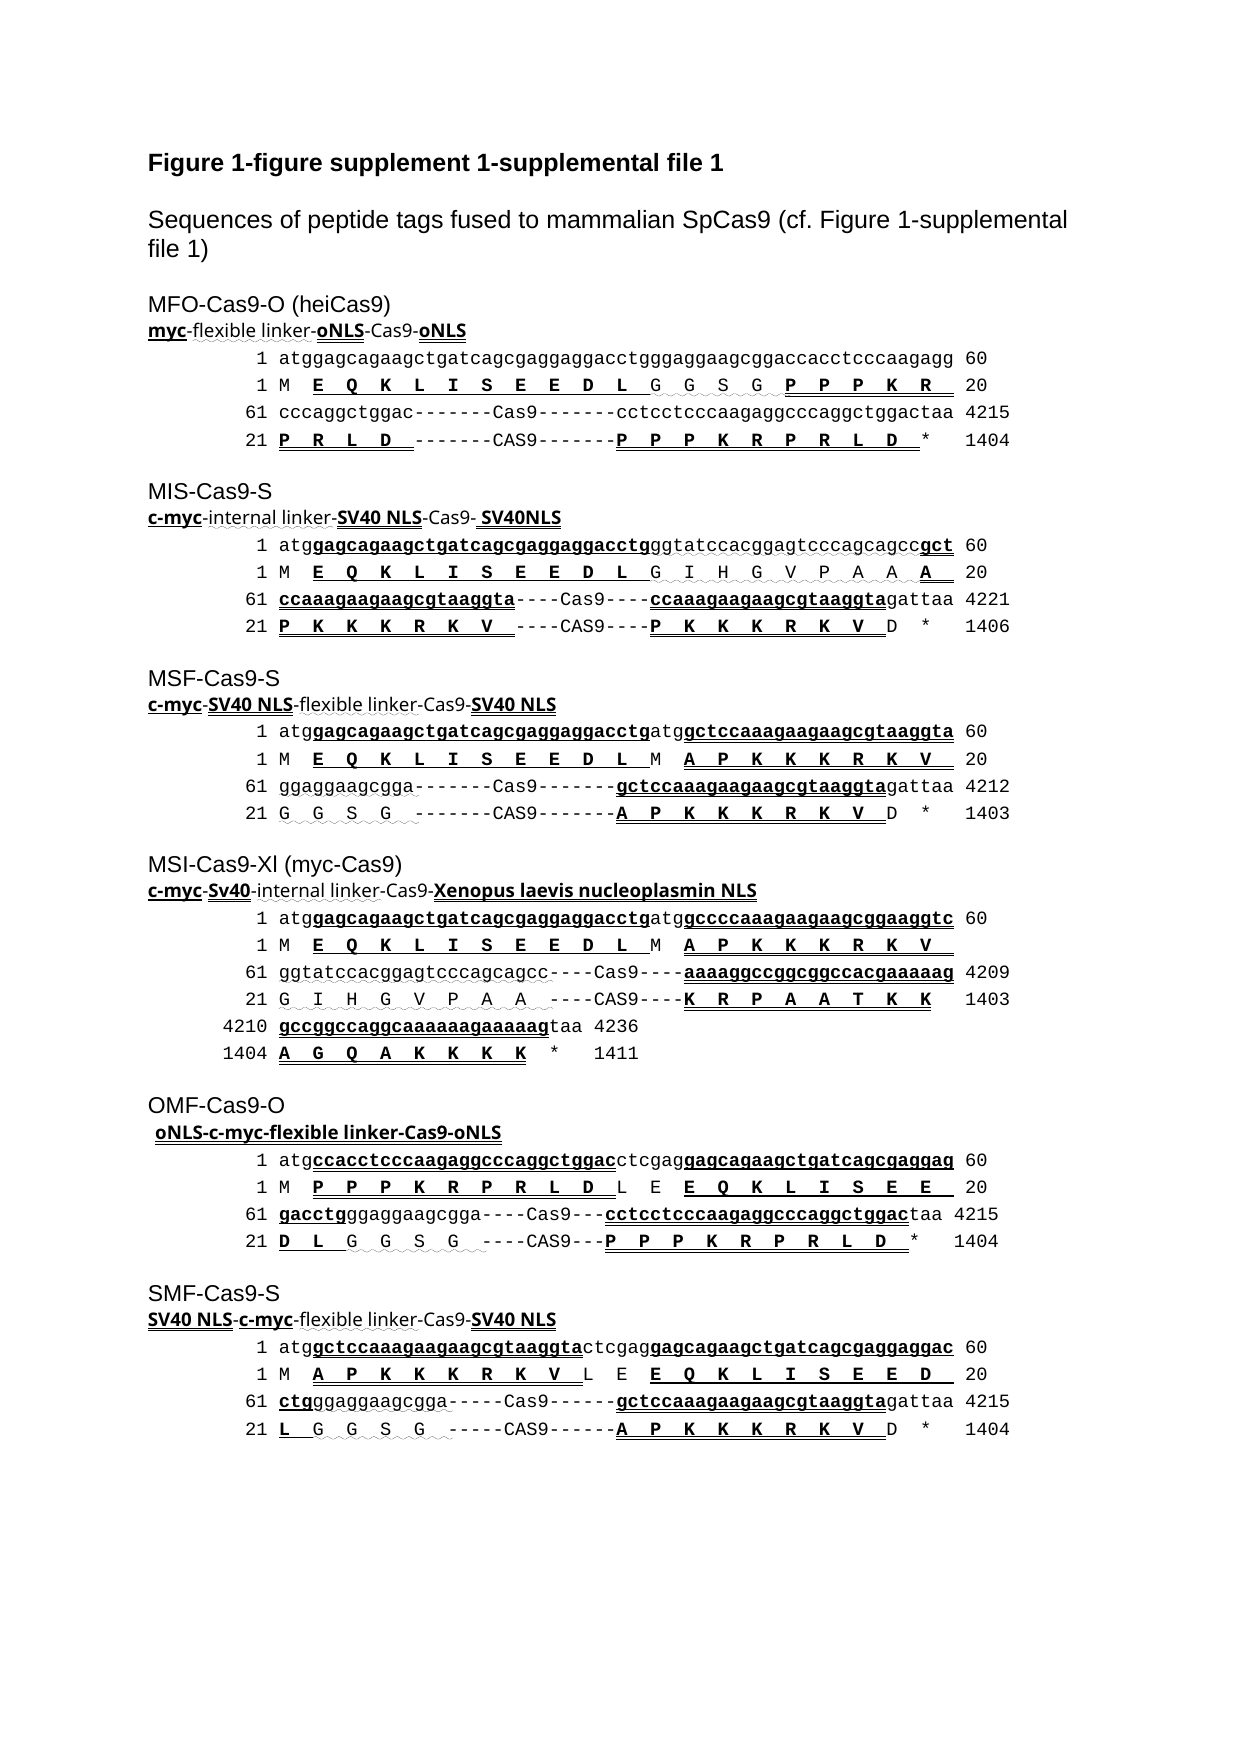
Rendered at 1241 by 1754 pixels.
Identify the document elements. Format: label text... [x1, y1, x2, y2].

table_cell 21 P K K K R K V ----CAS9----P K K K R K V D * 1406 [148, 611, 1092, 638]
table_cell 1 M E Q K L I S E E D L G I H G V P A A A 20 [148, 557, 1092, 584]
table_cell 21 D L G G S G ----CAS9---P P P K R P R L D * 1404 [148, 1226, 1099, 1253]
text Figure 1-figure supplement 1-supplemental file 1 [148, 148, 1093, 176]
table_header 1 atggagcagaagctgatcagcgaggaggacctgatggctccaaagaagaagcgtaaggta 60 [148, 716, 1092, 743]
table_cell 61 gacctgggaggaagcgga----Cas9---cctcctcccaagaggcccaggctggactaa 4215 [148, 1199, 1099, 1226]
table_header 1 atggagcagaagctgatcagcgaggaggacctgggtatccacggagtcccagcagccgct 60 [148, 530, 1092, 557]
table_cell 1 M E Q K L I S E E D L G G S G P P P K R 20 [148, 370, 1092, 397]
text OMF-Cas9-O [148, 1092, 1093, 1118]
table_cell 61 ggaggaagcgga-------Cas9-------gctccaaagaagaagcgtaaggtagattaa 4212 [148, 771, 1092, 798]
text MSI-Cas9-Xl (myc-Cas9) [148, 851, 1093, 877]
text myc-flexible linker-oNLS-Cas9-oNLS [148, 318, 1093, 343]
table_header 1 atggagcagaagctgatcagcgaggaggacctgggaggaagcggaccacctcccaagagg 60 [148, 343, 1092, 370]
table_cell 1 M P P P K R P R L D L E E Q K L I S E E 20 [148, 1172, 1099, 1199]
text c-myc-SV40 NLS-flexible linker-Cas9-SV40 NLS [148, 691, 1093, 716]
table_cell 61 ccaaagaagaagcgtaaggta----Cas9----ccaaagaagaagcgtaaggtagattaa 4221 [148, 584, 1092, 611]
text MIS-Cas9-S [148, 478, 1093, 504]
text MFO-Cas9-O (heiCas9) [148, 291, 1093, 318]
text SMF-Cas9-S [148, 1280, 1093, 1306]
text c-myc-internal linker-SV40 NLS-Cas9- SV40NLS [148, 504, 1093, 530]
table_cell 61 ggtatccacggagtcccagcagcc----Cas9----aaaaggccggcggccacgaaaaag 4209 [148, 957, 1092, 984]
table_cell 61 ctgggaggaagcgga-----Cas9------gctccaaagaagaagcgtaaggtagattaa 4215 [148, 1386, 1099, 1413]
table_header 1 atggagcagaagctgatcagcgaggaggacctgatggccccaaagaagaagcggaaggtc 60 [148, 903, 1092, 930]
table_cell 21 L G G S G -----CAS9------A P K K K R K V D * 1404 [148, 1413, 1099, 1441]
table_cell 21 P R L D -------CAS9-------P P P K R P R L D * 1404 [148, 425, 1092, 452]
text SV40 NLS-c-myc-flexible linker-Cas9-SV40 NLS [148, 1306, 1093, 1332]
text Sequences of peptide tags fused to mammalian SpCas9 (cf. Figure 1-supplemental file 1) [148, 205, 1093, 263]
text MSF-Cas9-S [148, 664, 1093, 691]
table_cell 1 M E Q K L I S E E D L M A P K K K R K V 20 [148, 744, 1092, 771]
table_cell 1 M A P K K K R K V L E E Q K L I S E E D 20 [148, 1359, 1099, 1386]
table_cell 21 G I H G V P A A ----CAS9----K R P A A T K K 1403 [148, 984, 1092, 1011]
table_header oNLS-c-myc-flexible linker-Cas9-oNLS [148, 1118, 1099, 1145]
table_cell 4210 gccggccaggcaaaaaagaaaaagtaa 4236 [148, 1011, 1092, 1038]
table_cell 21 G G S G -------CAS9-------A P K K K R K V D * 1403 [148, 798, 1092, 825]
table_cell 1 atgccacctcccaagaggcccaggctggacctcgaggagcagaagctgatcagcgaggag 60 [148, 1145, 1099, 1172]
table_header 1 atggctccaaagaagaagcgtaaggtactcgaggagcagaagctgatcagcgaggaggac 60 [148, 1332, 1099, 1359]
text c-myc-Sv40-internal linker-Cas9-Xenopus laevis nucleoplasmin NLS [148, 877, 1093, 903]
table_cell 61 cccaggctggac-------Cas9-------cctcctcccaagaggcccaggctggactaa 4215 [148, 398, 1092, 424]
table_cell 1404 A G Q A K K K K * 1411 [148, 1038, 1092, 1065]
table_cell 1 M E Q K L I S E E D L M A P K K K R K V [148, 930, 1092, 957]
